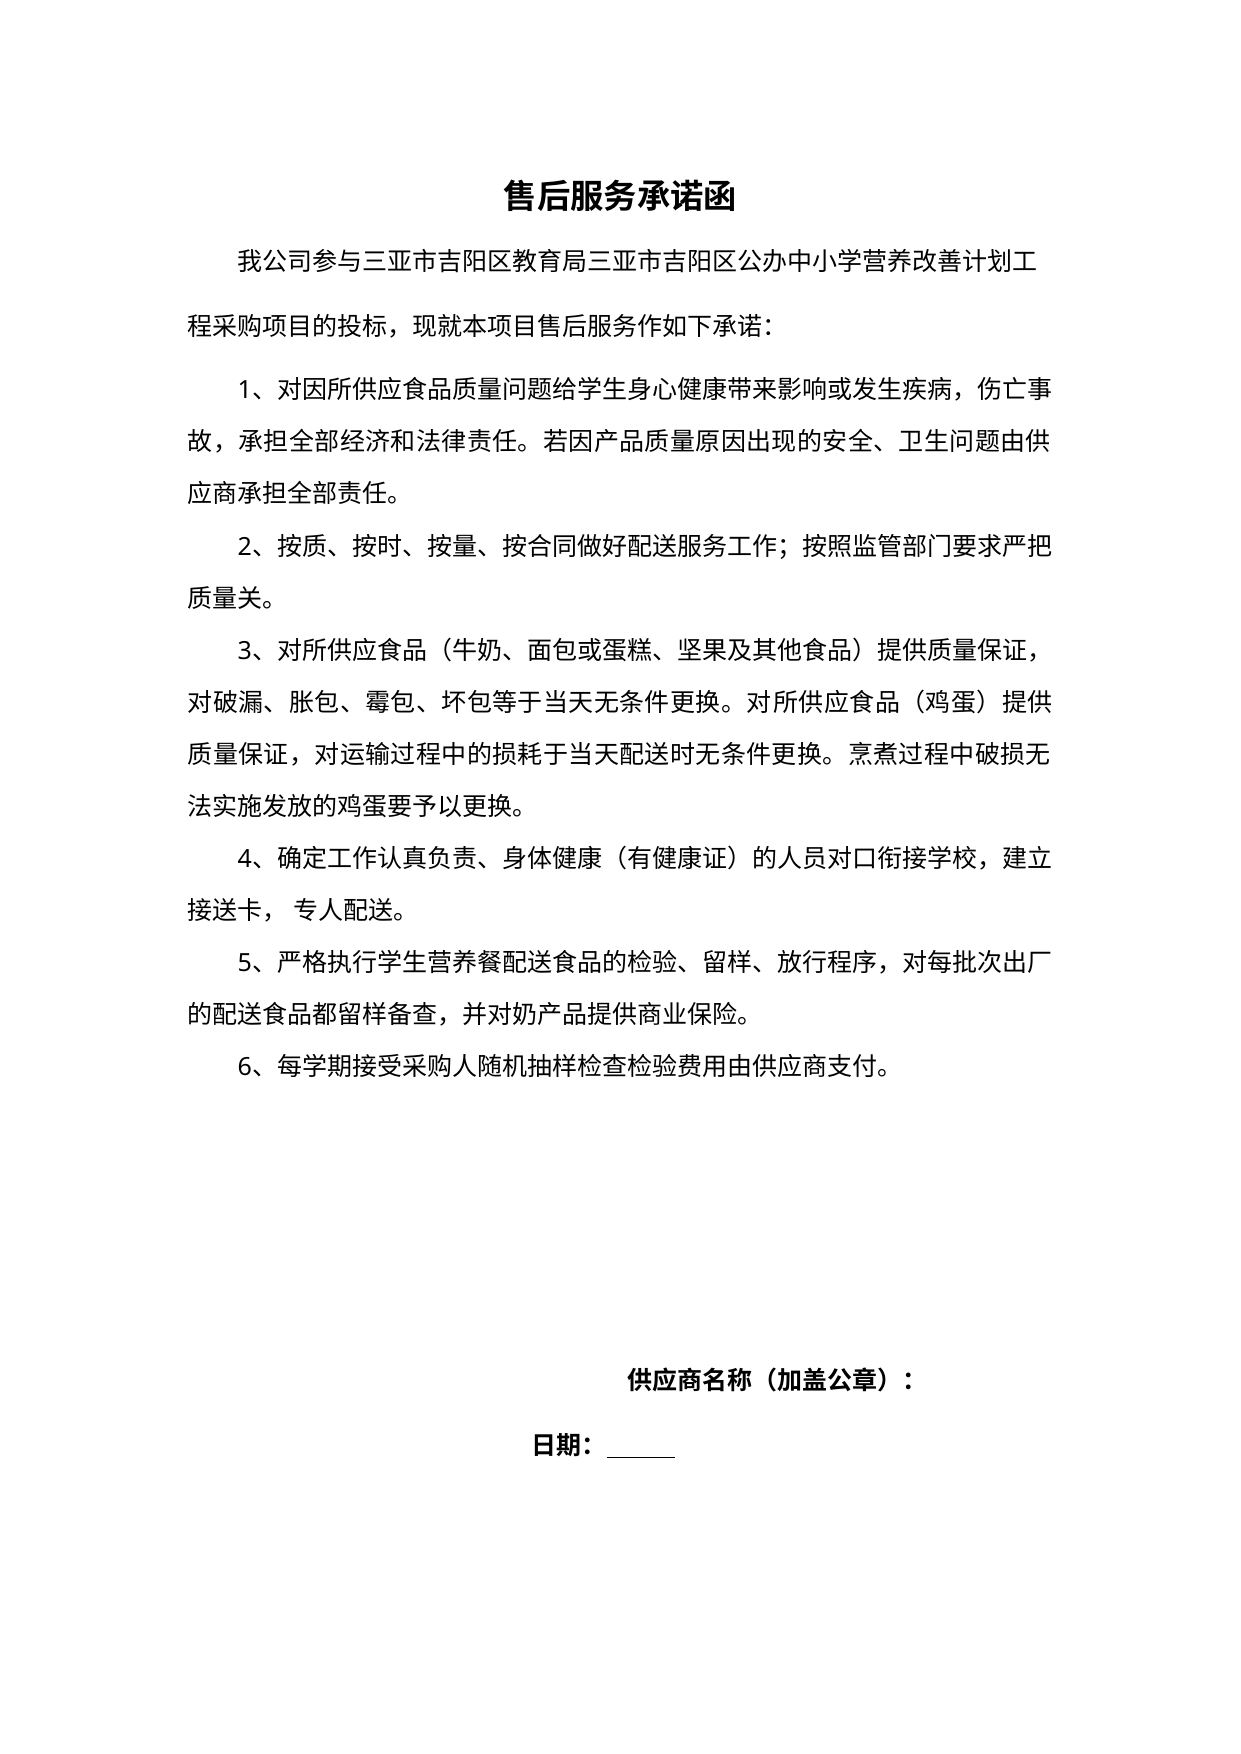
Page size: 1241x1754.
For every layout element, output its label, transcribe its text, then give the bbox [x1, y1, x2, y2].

text 6、每学期接受采购人随机抽样检查检验费用由供应商支付。 [187, 1034, 1053, 1086]
text 我公司参与三亚市吉阳区教育局三亚市吉阳区公办中小学营养改善计划工程采购项目的投标，现就本项目售后服务作如下承诺： [187, 227, 1053, 357]
text 日期： [187, 1411, 1053, 1476]
text 5、严格执行学生营养餐配送食品的检验、留样、放行程序，对每批次出厂的配送食品都留样备查，并对奶产品提供商业保险。 [187, 930, 1053, 1034]
text 2、按质、按时、按量、按合同做好配送服务工作；按照监管部门要求严把质量关。 [187, 513, 1053, 617]
text 售后服务承诺函 [187, 162, 1053, 227]
text 供应商名称（加盖公章）： [627, 1346, 1053, 1411]
text 3、对所供应食品（牛奶、面包或蛋糕、坚果及其他食品）提供质量保证，对破漏、胀包、霉包、坏包等于当天无条件更换。对所供应食品（鸡蛋）提供质量保证，对运输过程中的损耗于当天配送时无条件更换。烹煮过程中破损无法实施发放的鸡蛋要予以更换。 [187, 617, 1053, 826]
text 4、确定工作认真负责、身体健康（有健康证）的人员对口衔接学校，建立接送卡， 专人配送。 [187, 826, 1053, 930]
text 1、对因所供应食品质量问题给学生身心健康带来影响或发生疾病，伤亡事故，承担全部经济和法律责任。若因产品质量原因出现的安全、卫生问题由供应商承担全部责任。 [187, 357, 1053, 513]
